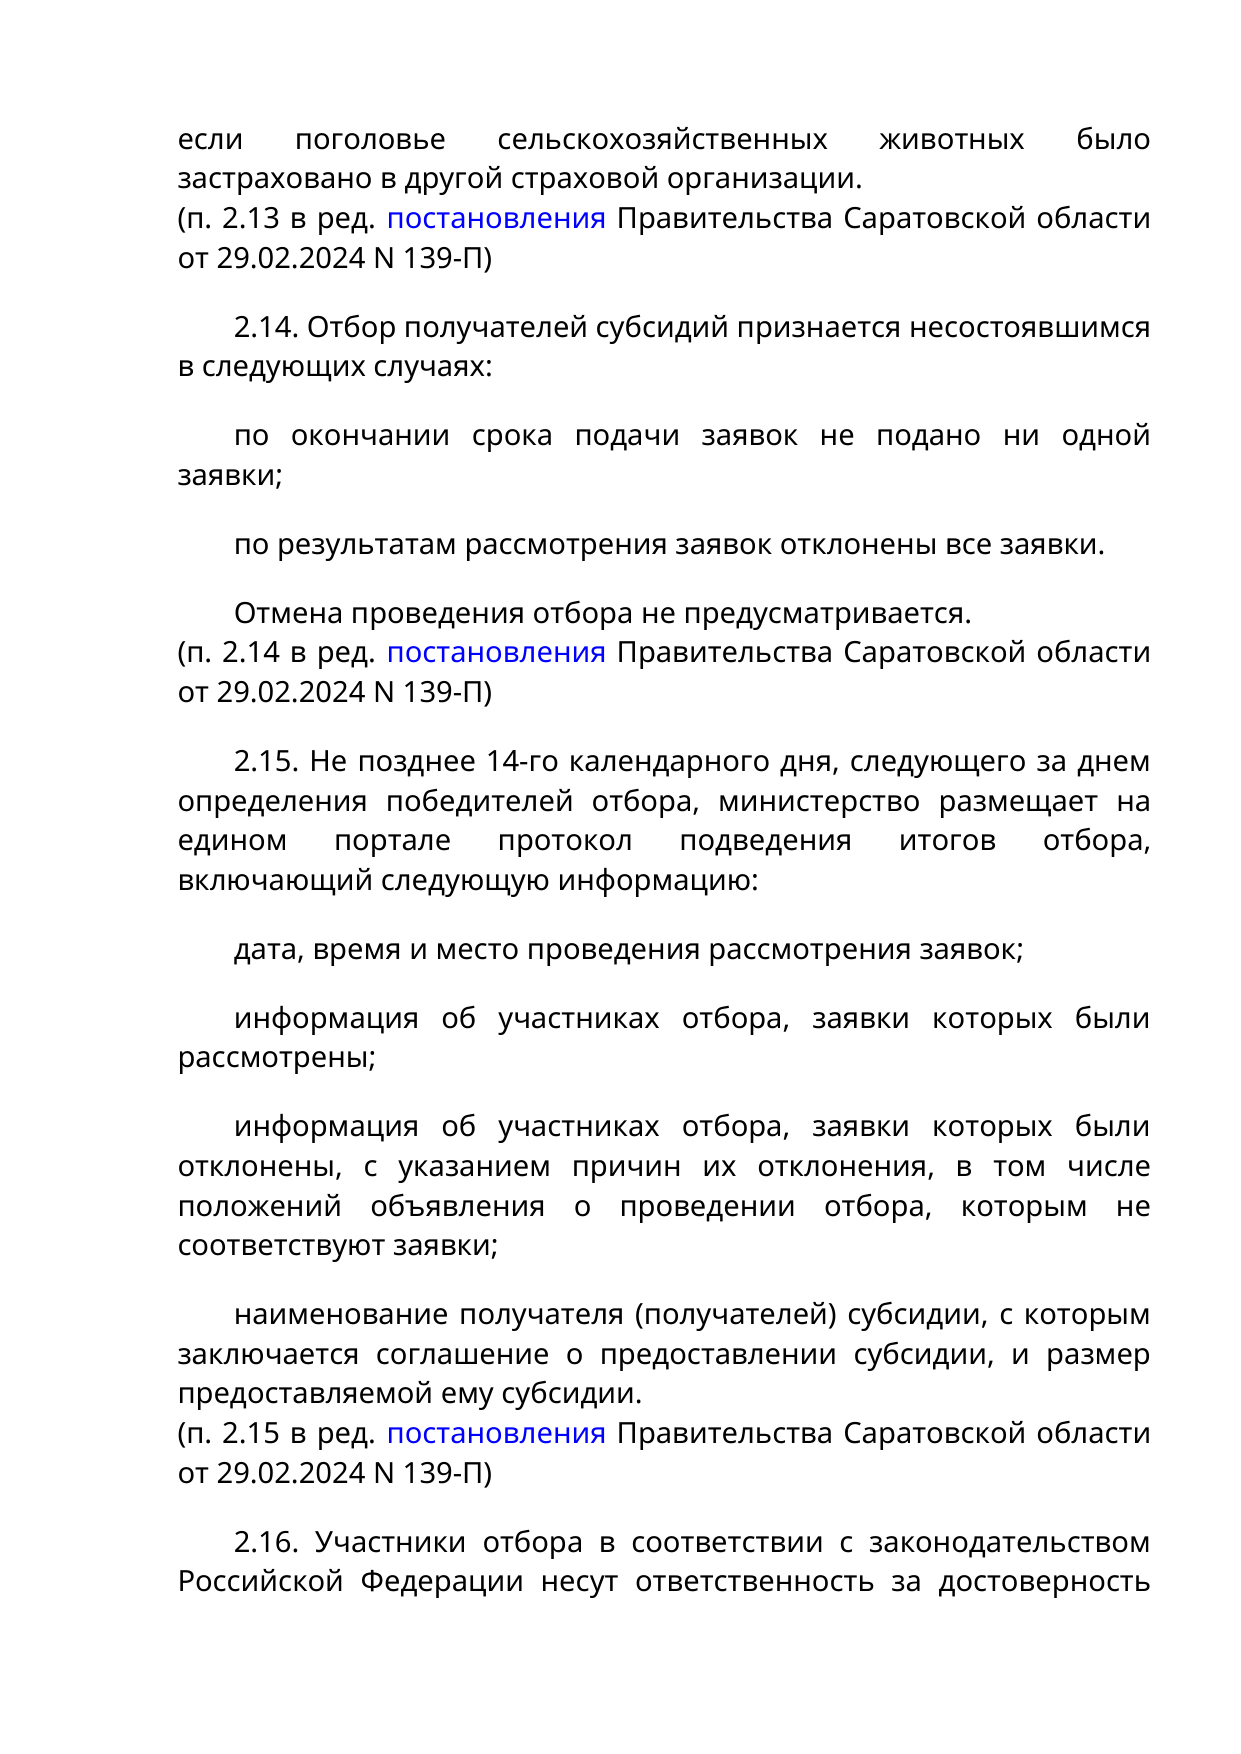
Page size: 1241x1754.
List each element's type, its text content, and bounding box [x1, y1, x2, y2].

text (п. 2.15 в ред. постановления Правительства Саратовской области от 29.02.2024 N 139-П) [177, 1412, 1152, 1492]
text по окончании срока подачи заявок не подано ни одной заявки; [177, 414, 1152, 494]
text (п. 2.14 в ред. постановления Правительства Саратовской области от 29.02.2024 N 139-П) [177, 632, 1152, 711]
text наименование получателя (получателей) субсидии, с которым заключается соглашение о предоставлении субсидии, и размер предоставляемой ему субсидии. [177, 1293, 1152, 1412]
text 2.15. Не позднее 14-го календарного дня, следующего за днем определения победителей отбора, министерство размещает на едином портале протокол подведения итогов отбора, включающий следующую информацию: [177, 740, 1152, 899]
text (п. 2.13 в ред. постановления Правительства Саратовской области от 29.02.2024 N 139-П) [177, 197, 1152, 277]
text информация об участниках отбора, заявки которых были отклонены, с указанием причин их отклонения, в том числе положений объявления о проведении отбора, которым не соответствуют заявки; [177, 1106, 1152, 1264]
text дата, время и место проведения рассмотрения заявок; [177, 928, 1152, 968]
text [177, 1521, 1152, 1600]
text информация об участниках отбора, заявки которых были рассмотрены; [177, 997, 1152, 1076]
text по результатам рассмотрения заявок отклонены все заявки. [177, 523, 1152, 563]
text 2.14. Отбор получателей субсидий признается несостоявшимся в следующих случаях: [177, 306, 1152, 385]
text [177, 118, 1152, 197]
text Отмена проведения отбора не предусматривается. [177, 592, 1152, 632]
